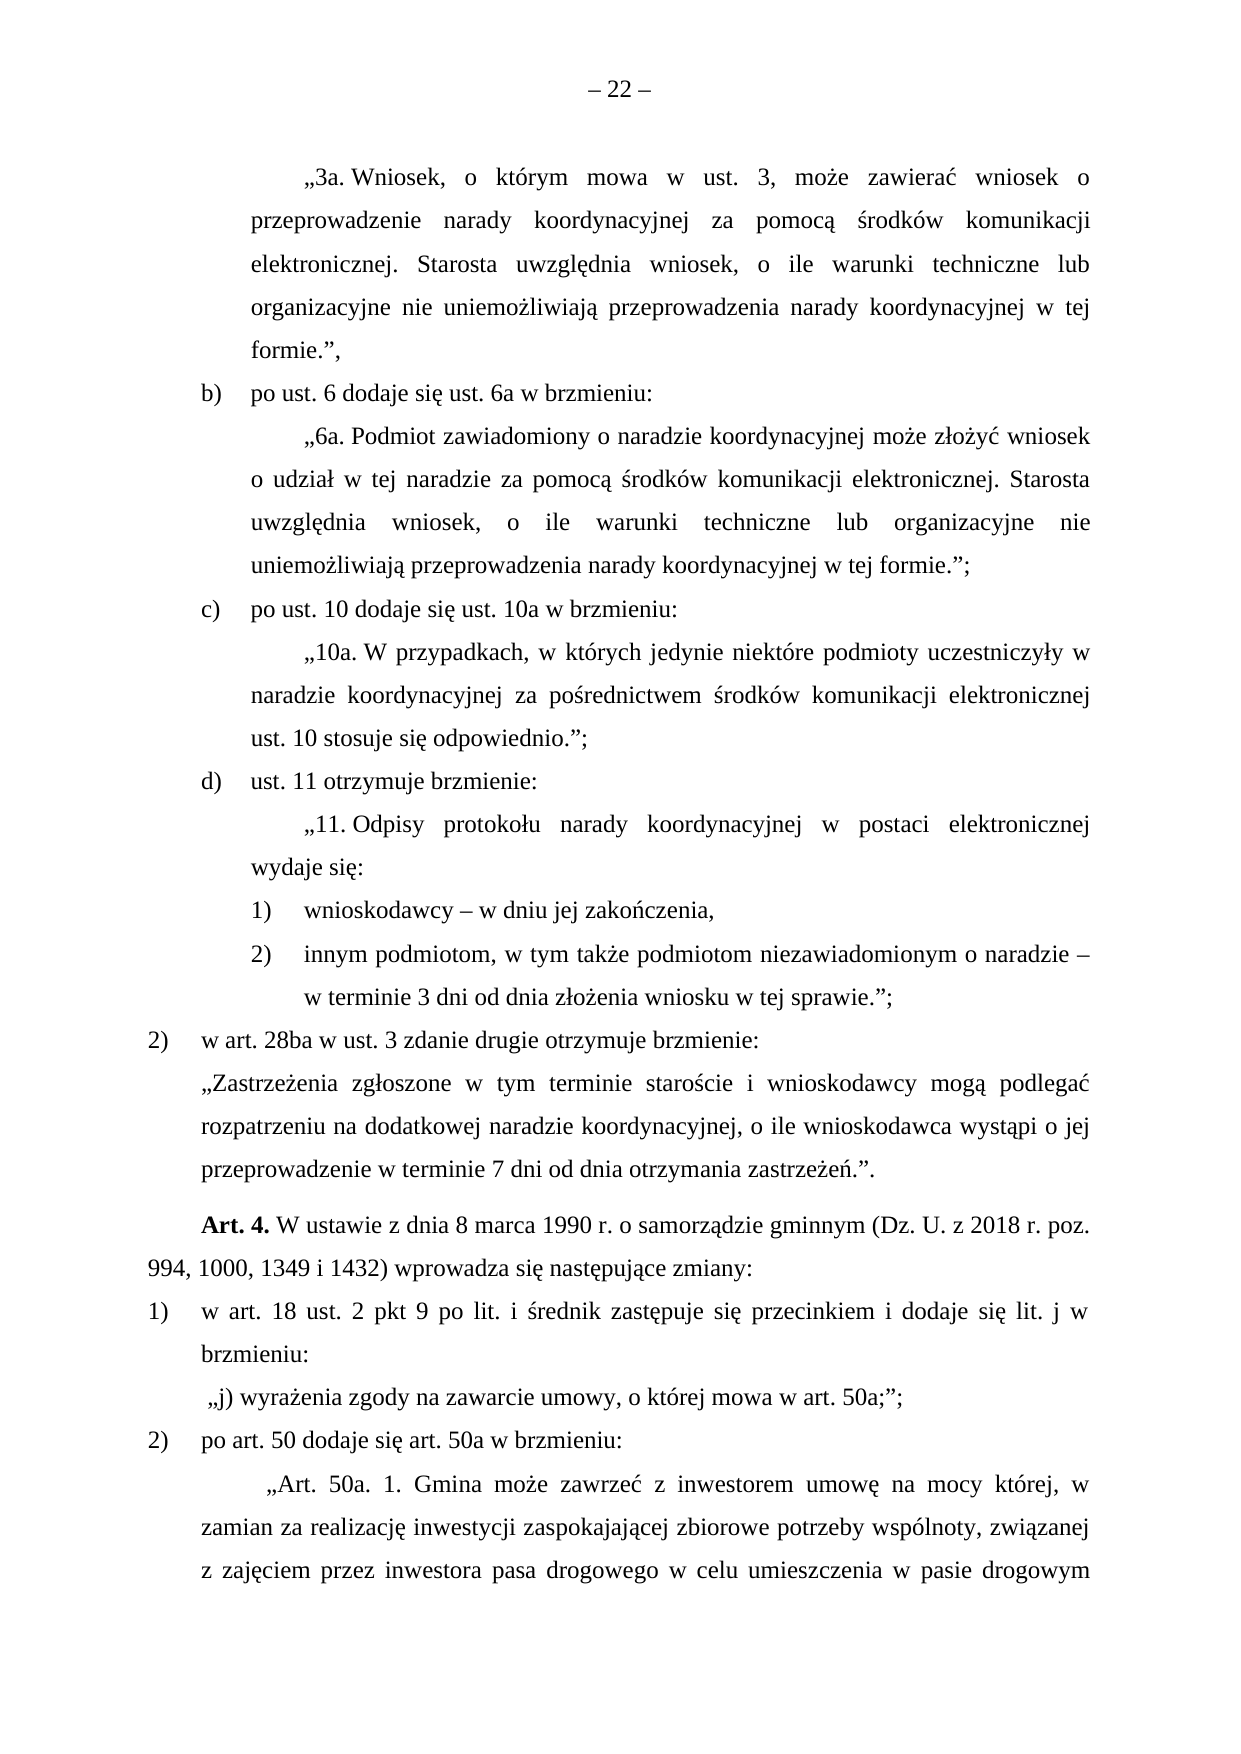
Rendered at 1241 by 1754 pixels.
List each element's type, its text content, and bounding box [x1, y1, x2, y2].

text „10a. W przypadkach, w których jedynie niektóre podmioty uczestniczyły w naradzie koordynacyjnej za pośrednictwem środków komunikacji elektronicznej ust. 10 stosuje się odpowiednio.”; [251, 637, 1091, 752]
text „3a. Wniosek, o którym mowa w ust. 3, może zawierać wniosek o przeprowadzenie narady koordynacyjnej za pomocą środków komunikacji elektronicznej. Starosta uwzględnia wniosek, o ile warunki techniczne lub organizacyjne nie uniemożliwiają przeprowadzenia narady koordynacyjnej w tej formie.”, [251, 162, 1091, 364]
text 2) innym podmiotom, w tym także podmiotom niezawiadomionym o naradzie – w terminie 3 dni od dnia złożenia wniosku w tej sprawie.”; [251, 939, 1091, 1011]
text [201, 1469, 1091, 1584]
text Art. 4. W ustawie z dnia 8 marca 1990 r. o samorządzie gminnym (Dz. U. z 2018 r. poz. 994, 1000, 1349 i 1432) wprowadza się następujące zmiany: [148, 1210, 1091, 1282]
text „j) wyrażenia zgody na zawarcie umowy, o której mowa w art. 50a;”; [201, 1382, 1091, 1411]
text 2) po art. 50 dodaje się art. 50a w brzmieniu: [148, 1426, 1091, 1454]
text „Zastrzeżenia zgłoszone w tym terminie staroście i wnioskodawcy mogą podlegać rozpatrzeniu na dodatkowej naradzie koordynacyjnej, o ile wnioskodawca wystąpi o jej przeprowadzenie w terminie 7 dni od dnia otrzymania zastrzeżeń.”. [201, 1068, 1091, 1183]
text d) ust. 11 otrzymuje brzmienie: [201, 766, 1091, 795]
text 1) wnioskodawcy – w dniu jej zakończenia, [251, 896, 1091, 924]
text „6a. Podmiot zawiadomiony o naradzie koordynacyjnej może złożyć wniosek o udział w tej naradzie za pomocą środków komunikacji elektronicznej. Starosta uwzględnia wniosek, o ile warunki techniczne lub organizacyjne nie uniemożliwiają przeprowadzenia narady koordynacyjnej w tej formie.”; [251, 421, 1091, 579]
text c) po ust. 10 dodaje się ust. 10a w brzmieniu: [201, 594, 1091, 622]
text 2) w art. 28ba w ust. 3 zdanie drugie otrzymuje brzmienie: [148, 1025, 1091, 1054]
text b) po ust. 6 dodaje się ust. 6a w brzmieniu: [201, 378, 1091, 407]
text „11. Odpisy protokołu narady koordynacyjnej w postaci elektronicznej wydaje się: [251, 809, 1091, 881]
text 1) w art. 18 ust. 2 pkt 9 po lit. i średnik zastępuje się przecinkiem i dodaje się lit. j w brzmieniu: [148, 1296, 1091, 1368]
